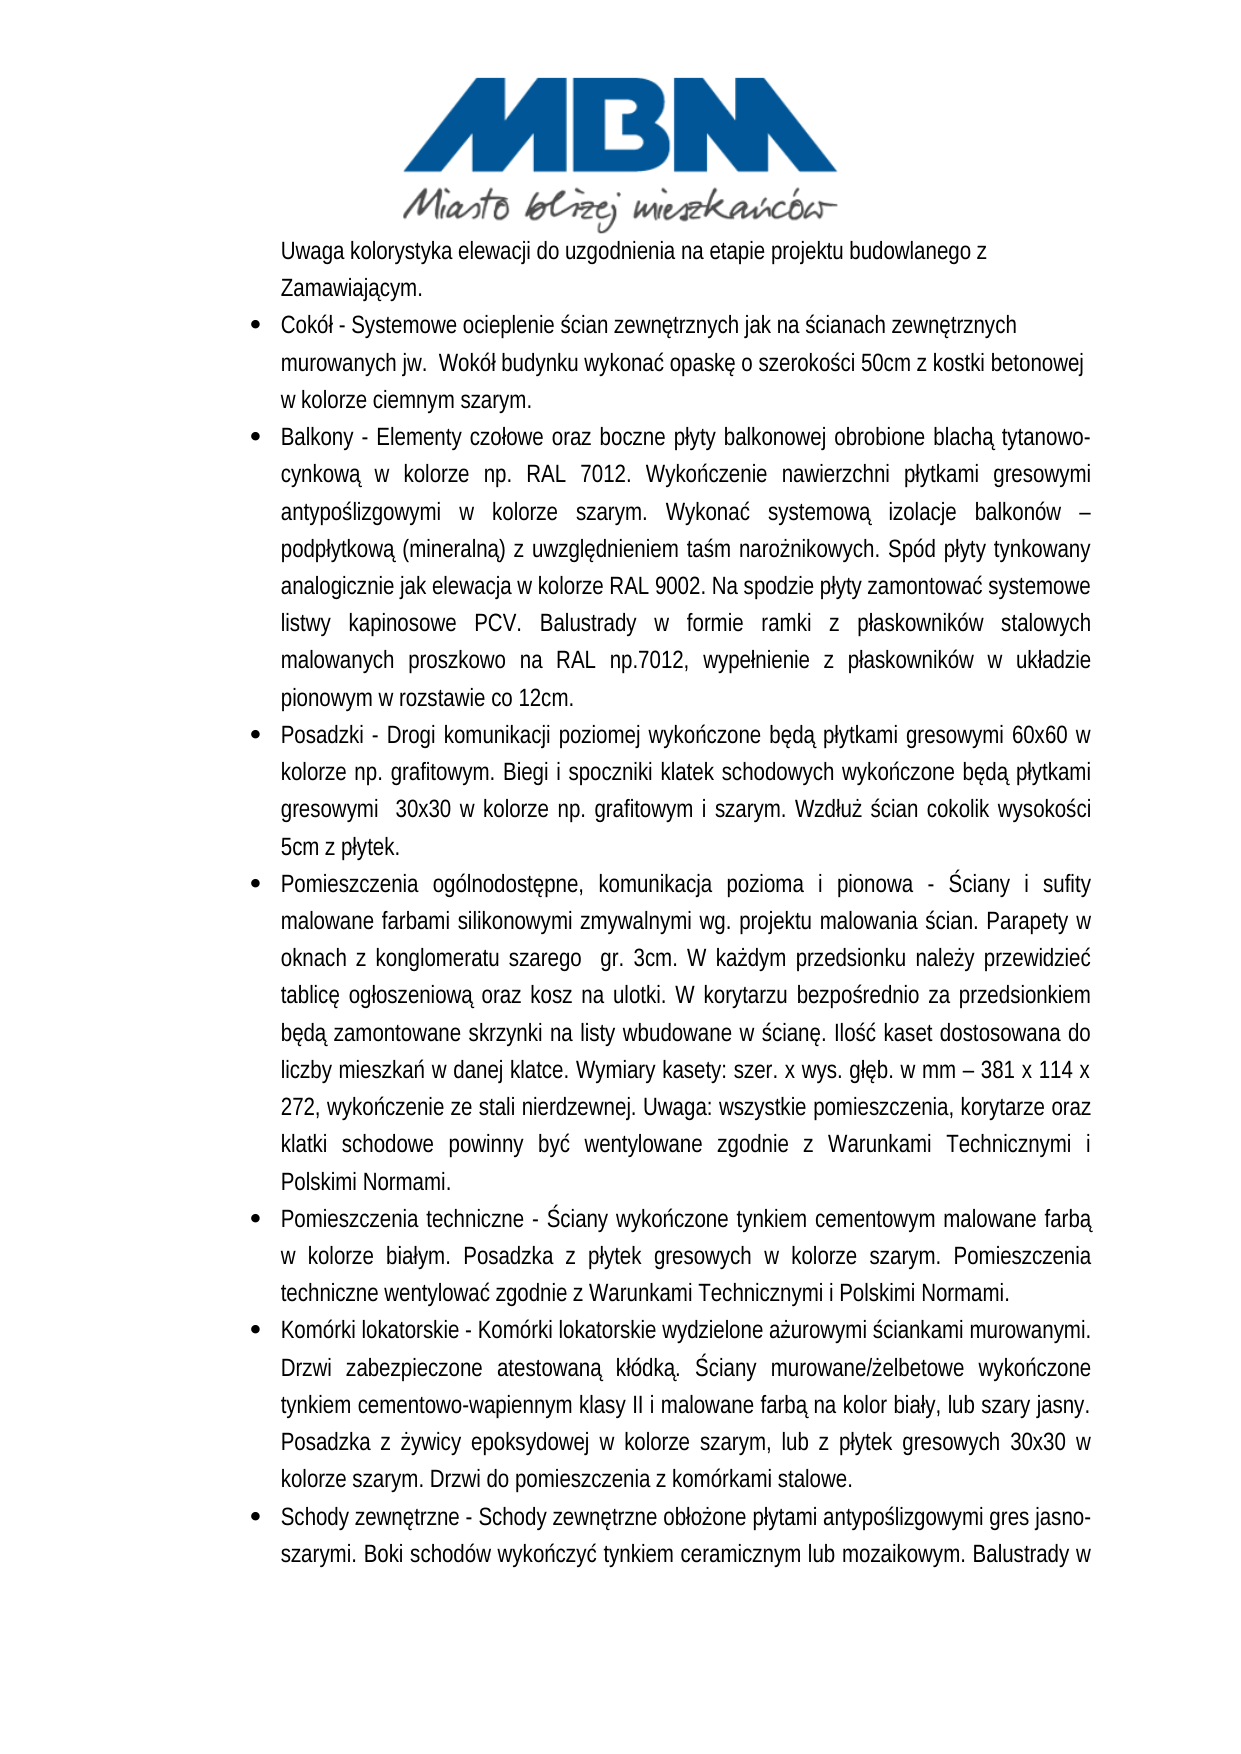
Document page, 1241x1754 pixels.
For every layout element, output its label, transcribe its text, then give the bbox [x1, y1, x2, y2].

list Pomieszczenia ogólnodostępne, komunikacja pozioma i pionowa - Ściany i sufity malowane farbami silikonowymi zmywalnymi wg. projektu malowania ścian. Parapety w oknach z konglomeratu szarego gr. 3cm. W każdym przedsionku należy przewidzieć tablicę ogłoszeniową oraz kosz na ulotki. W korytarzu bezpośrednio za przedsionkiem będą zamontowane skrzynki na listy wbudowane w ścianę. Ilość kaset dostosowana do liczby mieszkań w danej klatce. Wymiary kasety: szer. x wys. głęb. w mm – 381 x 114 x 272, wykończenie ze stali nierdzewnej. Uwaga: wszystkie pomieszczenia, korytarze oraz klatki schodowe powinny być wentylowane zgodnie z Warunkami Technicznymi i Polskimi Normami. [251, 869, 1093, 1195]
list Komórki lokatorskie - Komórki lokatorskie wydzielone ażurowymi ściankami murowanymi. Drzwi zabezpieczone atestowaną kłódką. Ściany murowane/żelbetowe wykończone tynkiem cementowo-wapiennym klasy II i malowane farbą na kolor biały, lub szary jasny. Posadzka z żywicy epoksydowej w kolorze szarym, lub z płytek gresowych 30x30 w kolorze szarym. Drzwi do pomieszczenia z komórkami stalowe. [251, 1315, 1093, 1493]
list Balkony - Elementy czołowe oraz boczne płyty balkonowej obrobione blachą tytanowo-cynkową w kolorze np. RAL 7012. Wykończenie nawierzchni płytkami gresowymi antypoślizgowymi w kolorze szarym. Wykonać systemową izolacje balkonów – podpłytkową (mineralną) z uwzględnieniem taśm narożnikowych. Spód płyty tynkowany analogicznie jak elewacja w kolorze RAL 9002. Na spodzie płyty zamontować systemowe listwy kapinosowe PCV. Balustrady w formie ramki z płaskowników stalowych malowanych proszkowo na RAL np.7012, wypełnienie z płaskowników w układzie pionowym w rozstawie co 12cm. [251, 422, 1093, 711]
list Pomieszczenia techniczne - Ściany wykończone tynkiem cementowym malowane farbą w kolorze białym. Posadzka z płytek gresowych w kolorze szarym. Pomieszczenia techniczne wentylować zgodnie z Warunkami Technicznymi i Polskimi Normami. [251, 1204, 1093, 1307]
list Posadzki - Drogi komunikacji poziomej wykończone będą płytkami gresowymi 60x60 w kolorze np. grafitowym. Biegi i spoczniki klatek schodowych wykończone będą płytkami gresowymi 30x30 w kolorze np. grafitowym i szarym. Wzdłuż ścian cokolik wysokości 5cm z płytek. [251, 720, 1093, 860]
picture [395, 73, 845, 236]
text Uwaga kolorystyka elewacji do uzgodnienia na etapie projektu budowlanego z Zamawiającym. [281, 236, 1093, 302]
list Cokół - Systemowe ocieplenie ścian zewnętrznych jak na ścianach zewnętrznych murowanych jw. Wokół budynku wykonać opaskę o szerokości 50cm z kostki betonowej w kolorze ciemnym szarym. [251, 310, 1093, 413]
